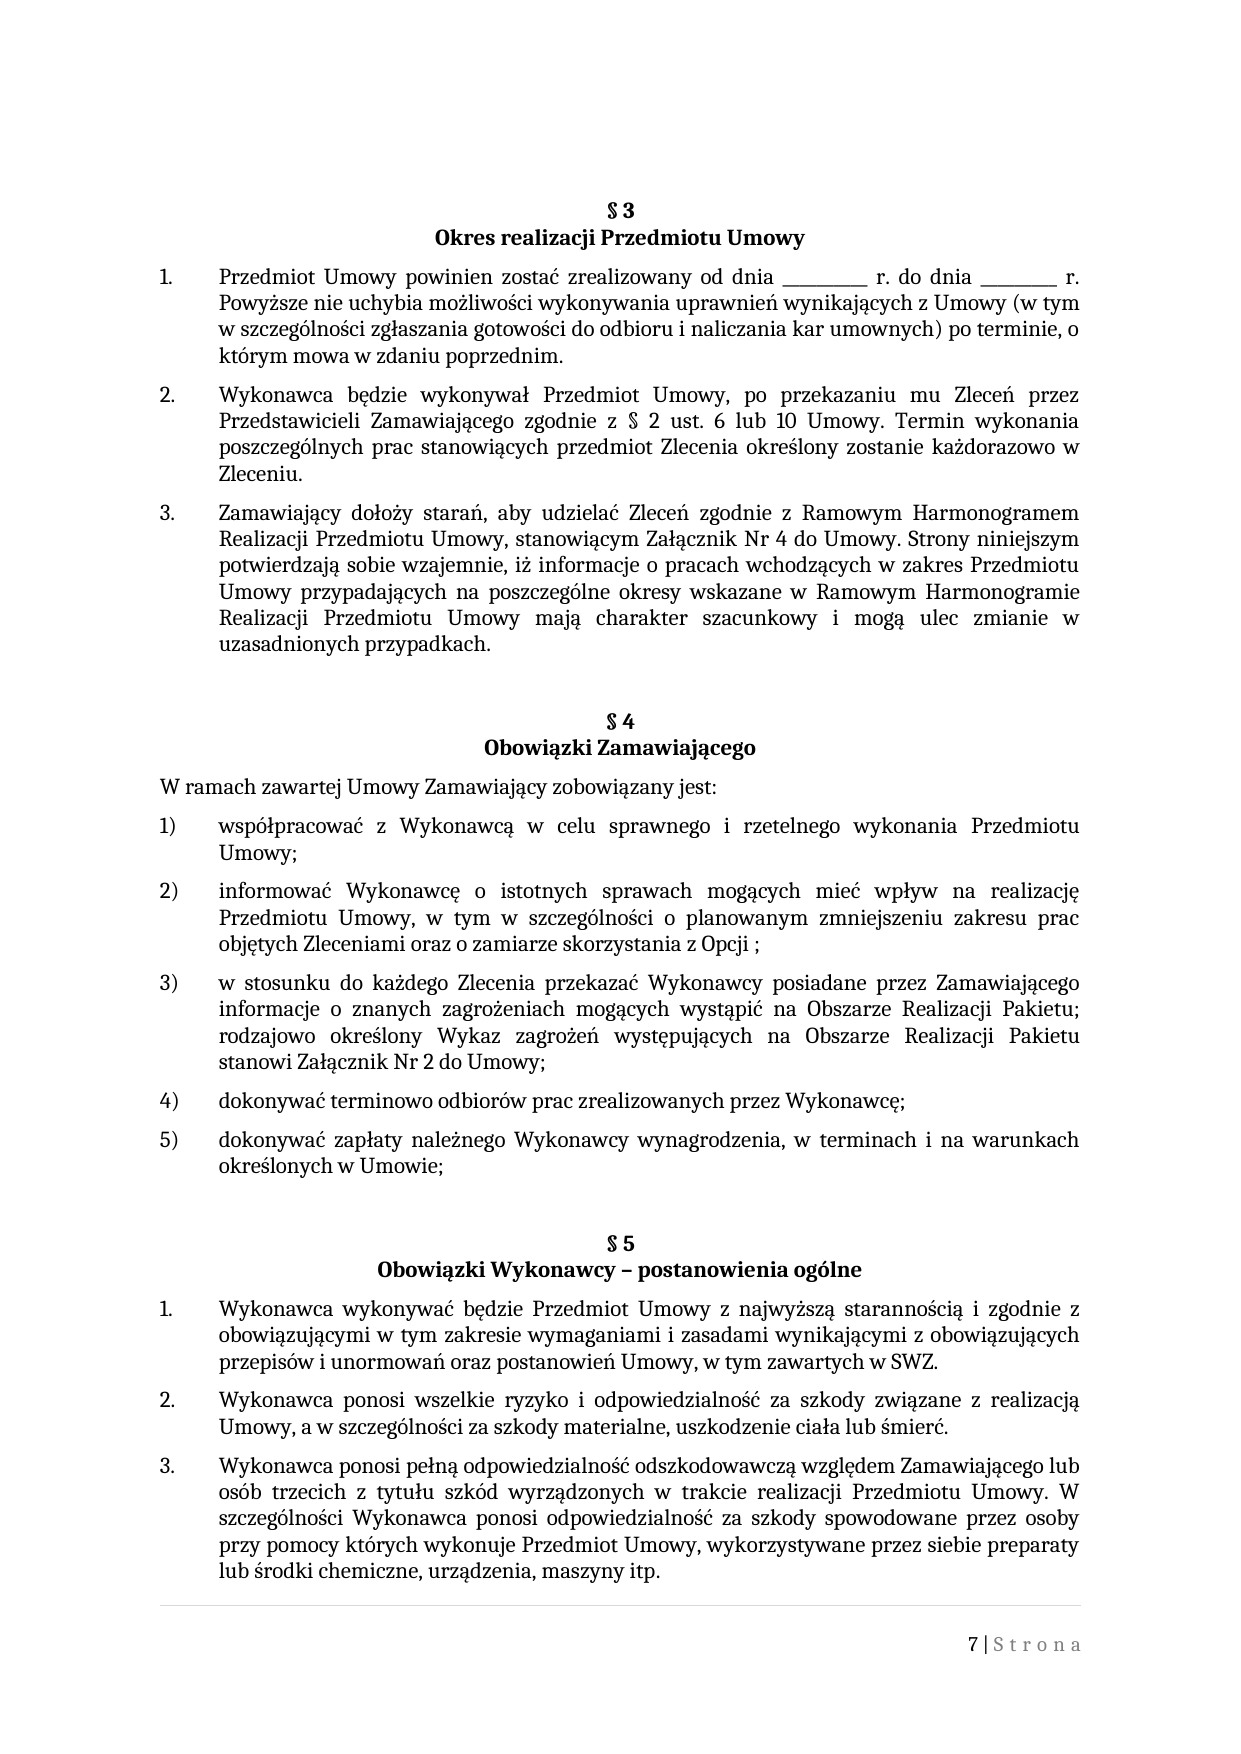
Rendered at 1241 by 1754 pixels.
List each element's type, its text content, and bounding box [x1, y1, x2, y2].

list Wykonawca wykonywać będzie Przedmiot Umowy z najwyższą starannością i zgodnie z obowiązującymi w tym zakresie wymaganiami i zasadami wynikającymi z obowiązujących przepisów i unormowań oraz postanowień Umowy, w tym zawartych w SWZ. [159, 1296, 1081, 1375]
text § 3 Okres realizacji Przedmiotu Umowy [159, 198, 1081, 251]
list dokonywać zapłaty należnego Wykonawcy wynagrodzenia, w terminach i na warunkach określonych w Umowie; [159, 1126, 1081, 1179]
list w stosunku do każdego Zlecenia przekazać Wykonawcy posiadane przez Zamawiającego informacje o znanych zagrożeniach mogących wystąpić na Obszarze Realizacji Pakietu; rodzajowo określony Wykaz zagrożeń występujących na Obszarze Realizacji Pakietu stanowi Załącznik Nr 2 do Umowy; [159, 970, 1081, 1075]
list współpracować z Wykonawcą w celu sprawnego i rzetelnego wykonania Przedmiotu Umowy; [159, 813, 1081, 866]
list informować Wykonawcę o istotnych sprawach mogących mieć wpływ na realizację Przedmiotu Umowy, w tym w szczególności o planowanym zmniejszeniu zakresu prac objętych Zleceniami oraz o zamiarze skorzystania z Opcji ; [159, 878, 1081, 957]
list Przedmiot Umowy powinien zostać zrealizowany od dnia __________ r. do dnia _________ r. Powyższe nie uchybia możliwości wykonywania uprawnień wynikających z Umowy (w tym w szczególności zgłaszania gotowości do odbioru i naliczania kar umownych) po terminie, o którym mowa w zdaniu poprzednim. [159, 263, 1081, 369]
list Wykonawca ponosi pełną odpowiedzialność odszkodowawczą względem Zamawiającego lub osób trzecich z tytułu szkód wyrządzonych w trakcie realizacji Przedmiotu Umowy. W szczególności Wykonawca ponosi odpowiedzialność za szkody spowodowane przez osoby przy pomocy których wykonuje Przedmiot Umowy, wykorzystywane przez siebie preparaty lub środki chemiczne, urządzenia, maszyny itp. [159, 1452, 1081, 1584]
list Zamawiający dołoży starań, aby udzielać Zleceń zgodnie z Ramowym Harmonogramem Realizacji Przedmiotu Umowy, stanowiącym Załącznik Nr 4 do Umowy. Strony niniejszym potwierdzają sobie wzajemnie, iż informacje o pracach wchodzących w zakres Przedmiotu Umowy przypadających na poszczególne okresy wskazane w Ramowym Harmonogramie Realizacji Przedmiotu Umowy mają charakter szacunkowy i mogą ulec zmianie w uzasadnionych przypadkach. [159, 499, 1081, 657]
text W ramach zawartej Umowy Zamawiający zobowiązany jest: [159, 774, 1081, 800]
text § 5 Obowiązki Wykonawcy – postanowienia ogólne [159, 1231, 1081, 1283]
list Wykonawca będzie wykonywał Przedmiot Umowy, po przekazaniu mu Zleceń przez Przedstawicieli Zamawiającego zgodnie z § 2 ust. 6 lub 10 Umowy. Termin wykonania poszczególnych prac stanowiących przedmiot Zlecenia określony zostanie każdorazowo w Zleceniu. [159, 381, 1081, 487]
text § 4 Obowiązki Zamawiającego [159, 709, 1081, 762]
list Wykonawca ponosi wszelkie ryzyko i odpowiedzialność za szkody związane z realizacją Umowy, a w szczególności za szkody materialne, uszkodzenie ciała lub śmierć. [159, 1387, 1081, 1440]
list dokonywać terminowo odbiorów prac zrealizowanych przez Wykonawcę; [159, 1088, 1081, 1114]
